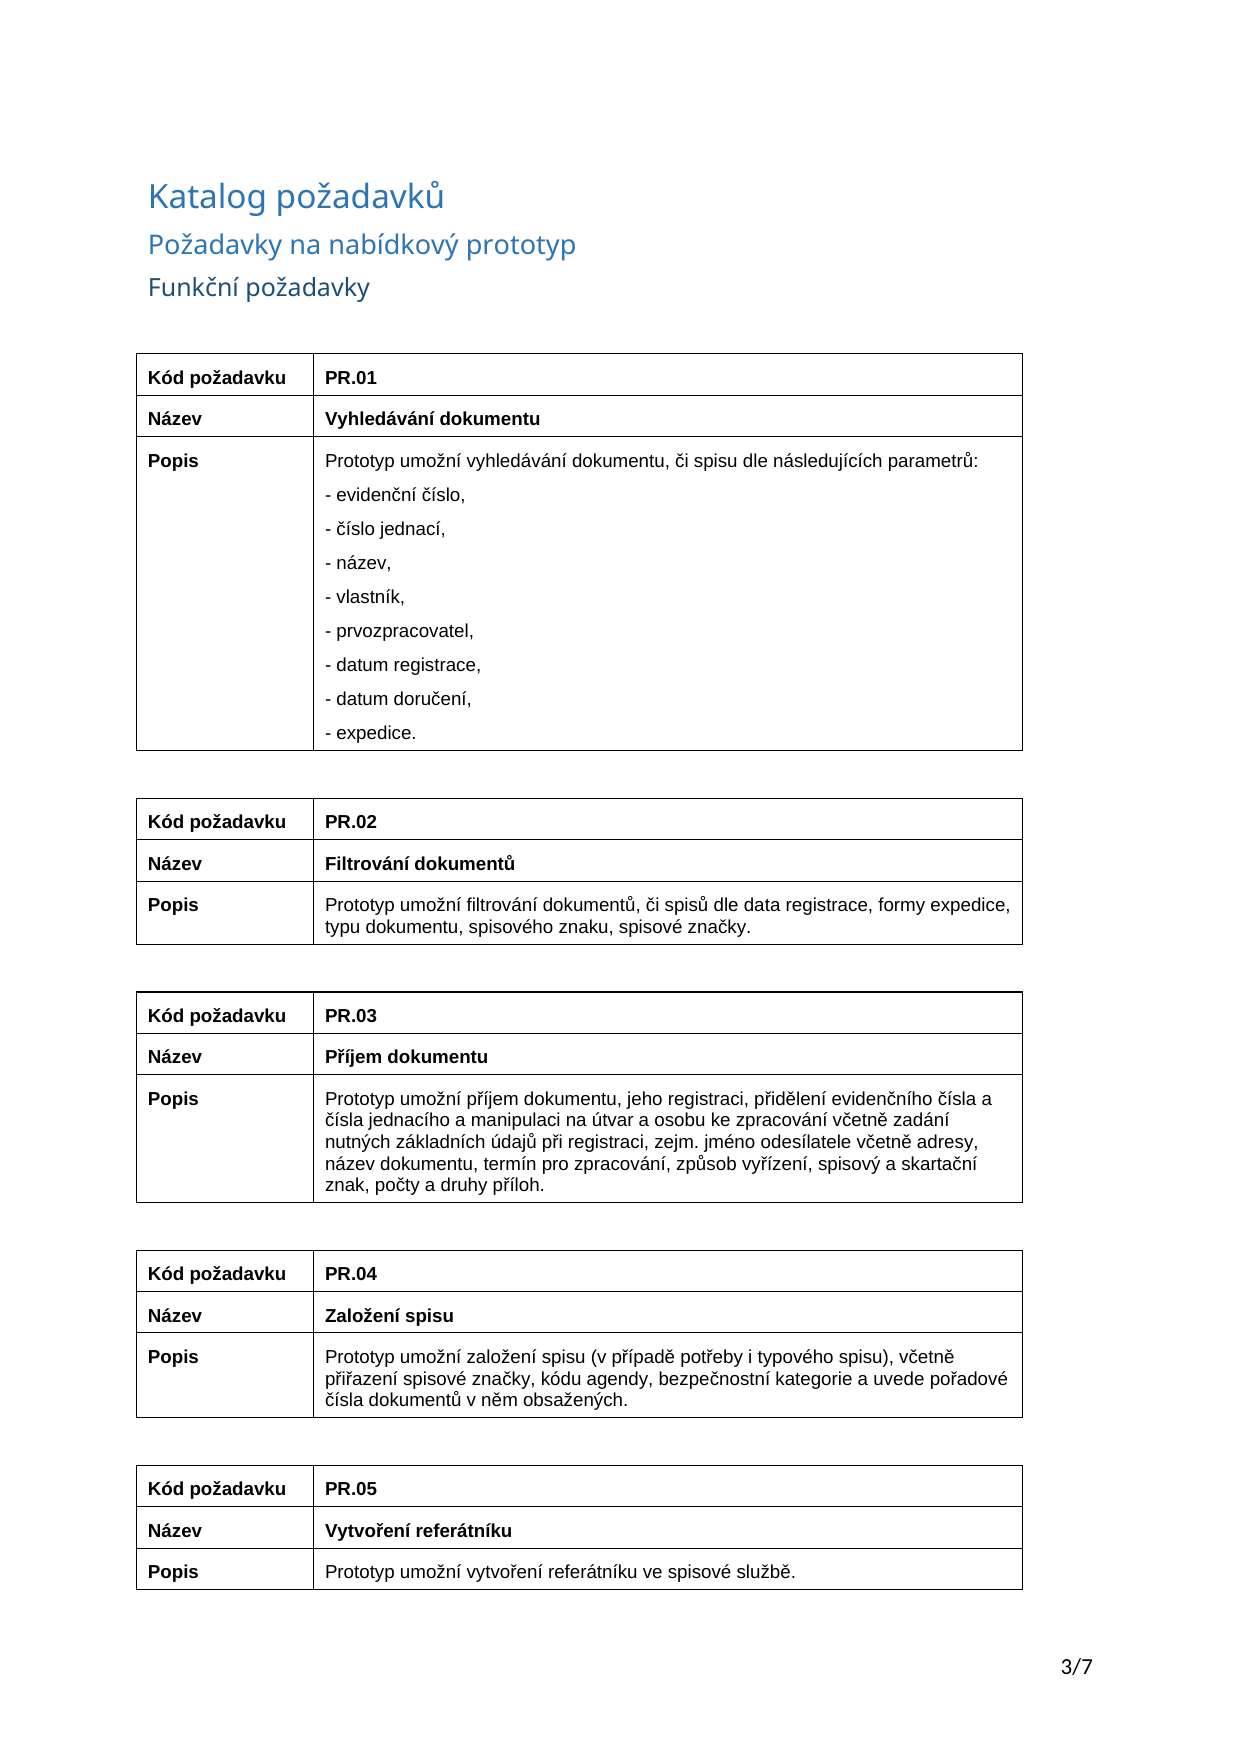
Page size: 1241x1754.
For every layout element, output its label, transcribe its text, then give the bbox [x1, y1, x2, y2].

table_cell Název [137, 1292, 313, 1332]
table_cell Prototyp umožní filtrování dokumentů, či spisů dle data registrace, formy expedice, typu dokumentu, spisového znaku, spisové značky. [314, 882, 1022, 943]
table_cell Název [137, 840, 313, 881]
subtitle Katalog požadavků [148, 173, 1093, 218]
table_cell Vytvoření referátníku [314, 1507, 1022, 1547]
table_cell Název [137, 1507, 313, 1547]
table_header PR.04 [314, 1251, 1022, 1291]
table_cell Prototyp umožní vyhledávání dokumentu, či spisu dle následujících parametrů: - evidenční číslo, - číslo jednací, - název, - vlastník, - prvozpracovatel, - datum registrace, - datum doručení, - expedice. [314, 437, 1022, 750]
table_cell Popis [137, 1333, 313, 1417]
table_cell Příjem dokumentu [314, 1034, 1022, 1074]
table_cell Založení spisu [314, 1292, 1022, 1332]
table_header PR.03 [314, 993, 1022, 1033]
table_cell Filtrování dokumentů [314, 840, 1022, 881]
table_cell Prototyp umožní založení spisu (v případě potřeby i typového spisu), včetně přiřazení spisové značky, kódu agendy, bezpečnostní kategorie a uvede pořadové čísla dokumentů v něm obsažených. [314, 1333, 1022, 1417]
table_cell Prototyp umožní příjem dokumentu, jeho registraci, přidělení evidenčního čísla a čísla jednacího a manipulaci na útvar a osobu ke zpracování včetně zadání nutných základních údajů při registraci, zejm. jméno odesílatele včetně adresy, název dokumentu, termín pro zpracování, způsob vyřízení, spisový a skartační znak, počty a druhy příloh. [314, 1075, 1022, 1202]
table_header Kód požadavku [137, 1251, 313, 1291]
subtitle Funkční požadavky [148, 270, 1093, 304]
table_cell Název [137, 1034, 313, 1074]
table_header Kód požadavku [137, 1466, 313, 1506]
table_header PR.05 [314, 1466, 1022, 1506]
table_cell Popis [137, 882, 313, 943]
table_header Kód požadavku [137, 354, 313, 395]
table_cell Vyhledávání dokumentu [314, 396, 1022, 436]
table_header PR.01 [314, 354, 1022, 395]
table_cell Název [137, 396, 313, 436]
subtitle Požadavky na nabídkový prototyp [148, 226, 1093, 263]
table_header Kód požadavku [137, 799, 313, 839]
table_cell Popis [137, 437, 313, 750]
table_header PR.02 [314, 799, 1022, 839]
table_cell Popis [137, 1075, 313, 1202]
table_header Kód požadavku [137, 993, 313, 1033]
table_cell Popis [137, 1549, 313, 1589]
table_cell Prototyp umožní vytvoření referátníku ve spisové službě. [314, 1549, 1022, 1589]
